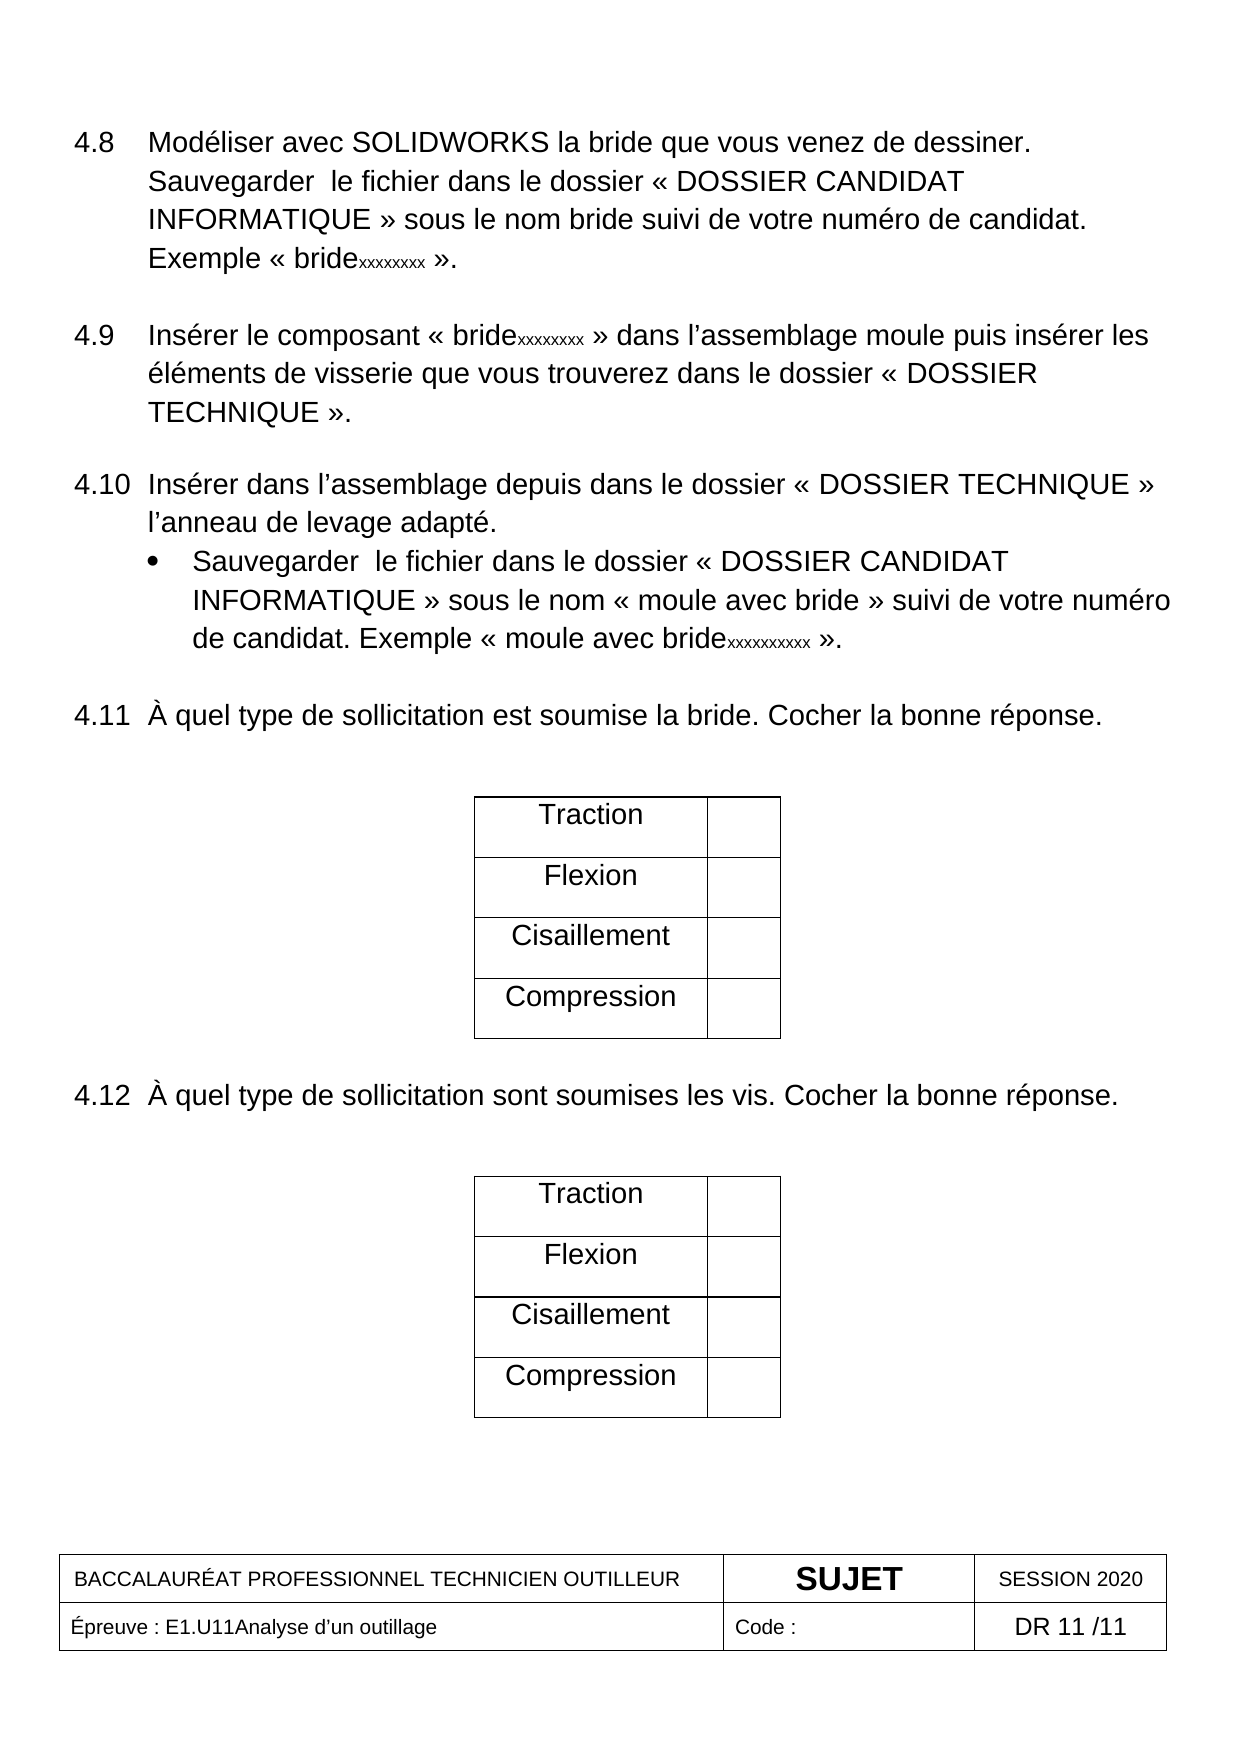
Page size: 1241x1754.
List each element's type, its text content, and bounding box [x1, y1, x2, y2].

list Insérer dans l’assemblage depuis dans le dossier « DOSSIER TECHNIQUE » l’anneau de levage adapté. [74, 467, 1181, 539]
table_header [708, 1177, 780, 1236]
list Modéliser avec SOLIDWORKS la bride que vous venez de dessiner. Sauvegarder le fichier dans le dossier « DOSSIER CANDIDAT INFORMATIQUE » sous le nom bride suivi de votre numéro de candidat. Exemple « bridexxxxxxxx ». [74, 125, 1181, 274]
table_cell [708, 1298, 780, 1357]
table_header Traction [475, 798, 707, 857]
table_cell Flexion [475, 1237, 707, 1296]
table_header [708, 798, 780, 857]
table_cell [708, 1358, 780, 1417]
table_cell [708, 979, 780, 1038]
table_cell [708, 858, 780, 917]
list À quel type de sollicitation sont soumises les vis. Cocher la bonne réponse. [74, 1078, 1181, 1111]
list À quel type de sollicitation est soumise la bride. Cocher la bonne réponse. [74, 698, 1181, 732]
table_cell Cisaillement [475, 918, 707, 978]
table_cell [708, 918, 780, 978]
list Insérer le composant « bridexxxxxxxx » dans l’assemblage moule puis insérer les éléments de visserie que vous trouverez dans le dossier « DOSSIER TECHNIQUE ». [74, 318, 1181, 428]
table_cell Compression [475, 1358, 707, 1417]
table_header Traction [475, 1177, 707, 1236]
table_cell Compression [475, 979, 707, 1038]
table_cell Cisaillement [475, 1298, 707, 1357]
table_cell Flexion [475, 858, 707, 917]
list Sauvegarder le fichier dans le dossier « DOSSIER CANDIDAT INFORMATIQUE » sous le nom « moule avec bride » suivi de votre numéro de candidat. Exemple « moule avec bridexxxxxxxxxx ». [148, 544, 1181, 655]
table_cell [708, 1237, 780, 1296]
